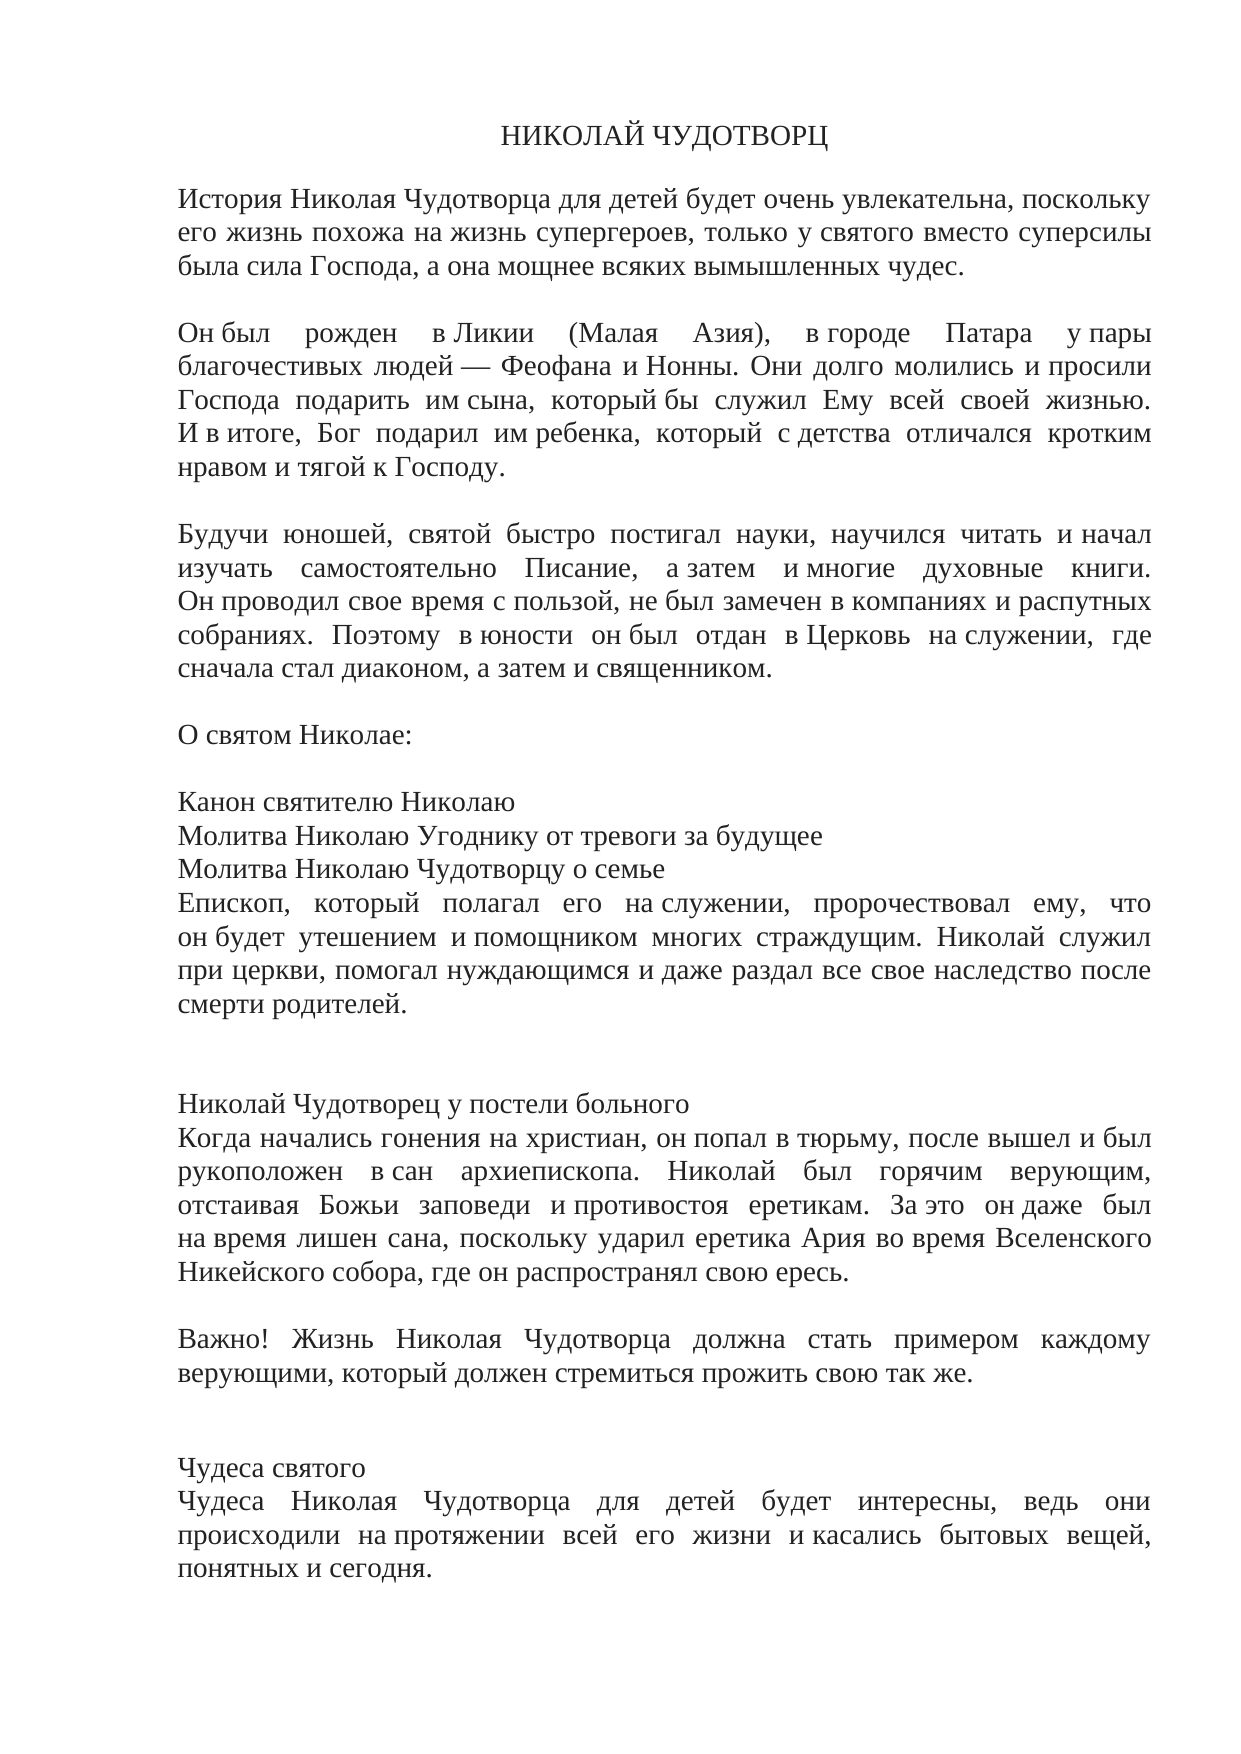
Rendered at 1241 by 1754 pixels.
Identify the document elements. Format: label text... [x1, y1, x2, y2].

text Чудеса Николая Чудотворца для детей будет интересны, ведь они происходили на протяжении всей его жизни и касались бытовых вещей, понятных и сегодня. [177, 1483, 1152, 1584]
text НИКОЛАЙ ЧУДОТВОРЦ [177, 118, 1152, 152]
text О святом Николае: [177, 717, 1152, 751]
text История Николая Чудотворца для детей будет очень увлекательна, поскольку его жизнь похожа на жизнь супергероев, только у святого вместо суперсилы была сила Господа, а она мощнее всяких вымышленных чудес. [177, 181, 1152, 281]
text Когда начались гонения на христиан, он попал в тюрьму, после вышел и был рукоположен в сан архиепископа. Николай был горячим верующим, отстаивая Божьи заповеди и противостоя еретикам. За это он даже был на время лишен сана, поскольку ударил еретика Ария во время Вселенского Никейского собора, где он распространял свою ересь. [177, 1120, 1152, 1288]
text Будучи юношей, святой быстро постигал науки, научился читать и начал изучать самостоятельно Писание, а затем и многие духовные книги. Он проводил свое время с пользой, не был замечен в компаниях и распутных собраниях. Поэтому в юности он был отдан в Церковь на служении, где сначала стал диаконом, а затем и священником. [177, 516, 1152, 684]
text Он был рожден в Ликии (Малая Азия), в городе Патара у пары благочестивых людей — Феофана и Нонны. Они долго молились и просили Господа подарить им сына, который бы служил Ему всей своей жизнью. И в итоге, Бог подарил им ребенка, который с детства отличался кротким нравом и тягой к Господу. [177, 315, 1152, 483]
text Важно! Жизнь Николая Чудотворца должна стать примером каждому верующими, который должен стремиться прожить свою так же. [177, 1321, 1152, 1388]
text Канон святителю Николаю [177, 784, 1152, 818]
text Молитва Николаю Чудотворцу о семье [177, 852, 1152, 885]
text Епископ, который полагал его на служении, пророчествовал ему, что он будет утешением и помощником многих страждущим. Николай служил при церкви, помогал нуждающимся и даже раздал все свое наследство после смерти родителей. [177, 885, 1152, 1019]
text Николай Чудотворец у постели больного [177, 1086, 1152, 1120]
text Чудеса святого [177, 1450, 1152, 1483]
text Молитва Николаю Угоднику от тревоги за будущее [177, 818, 1152, 852]
